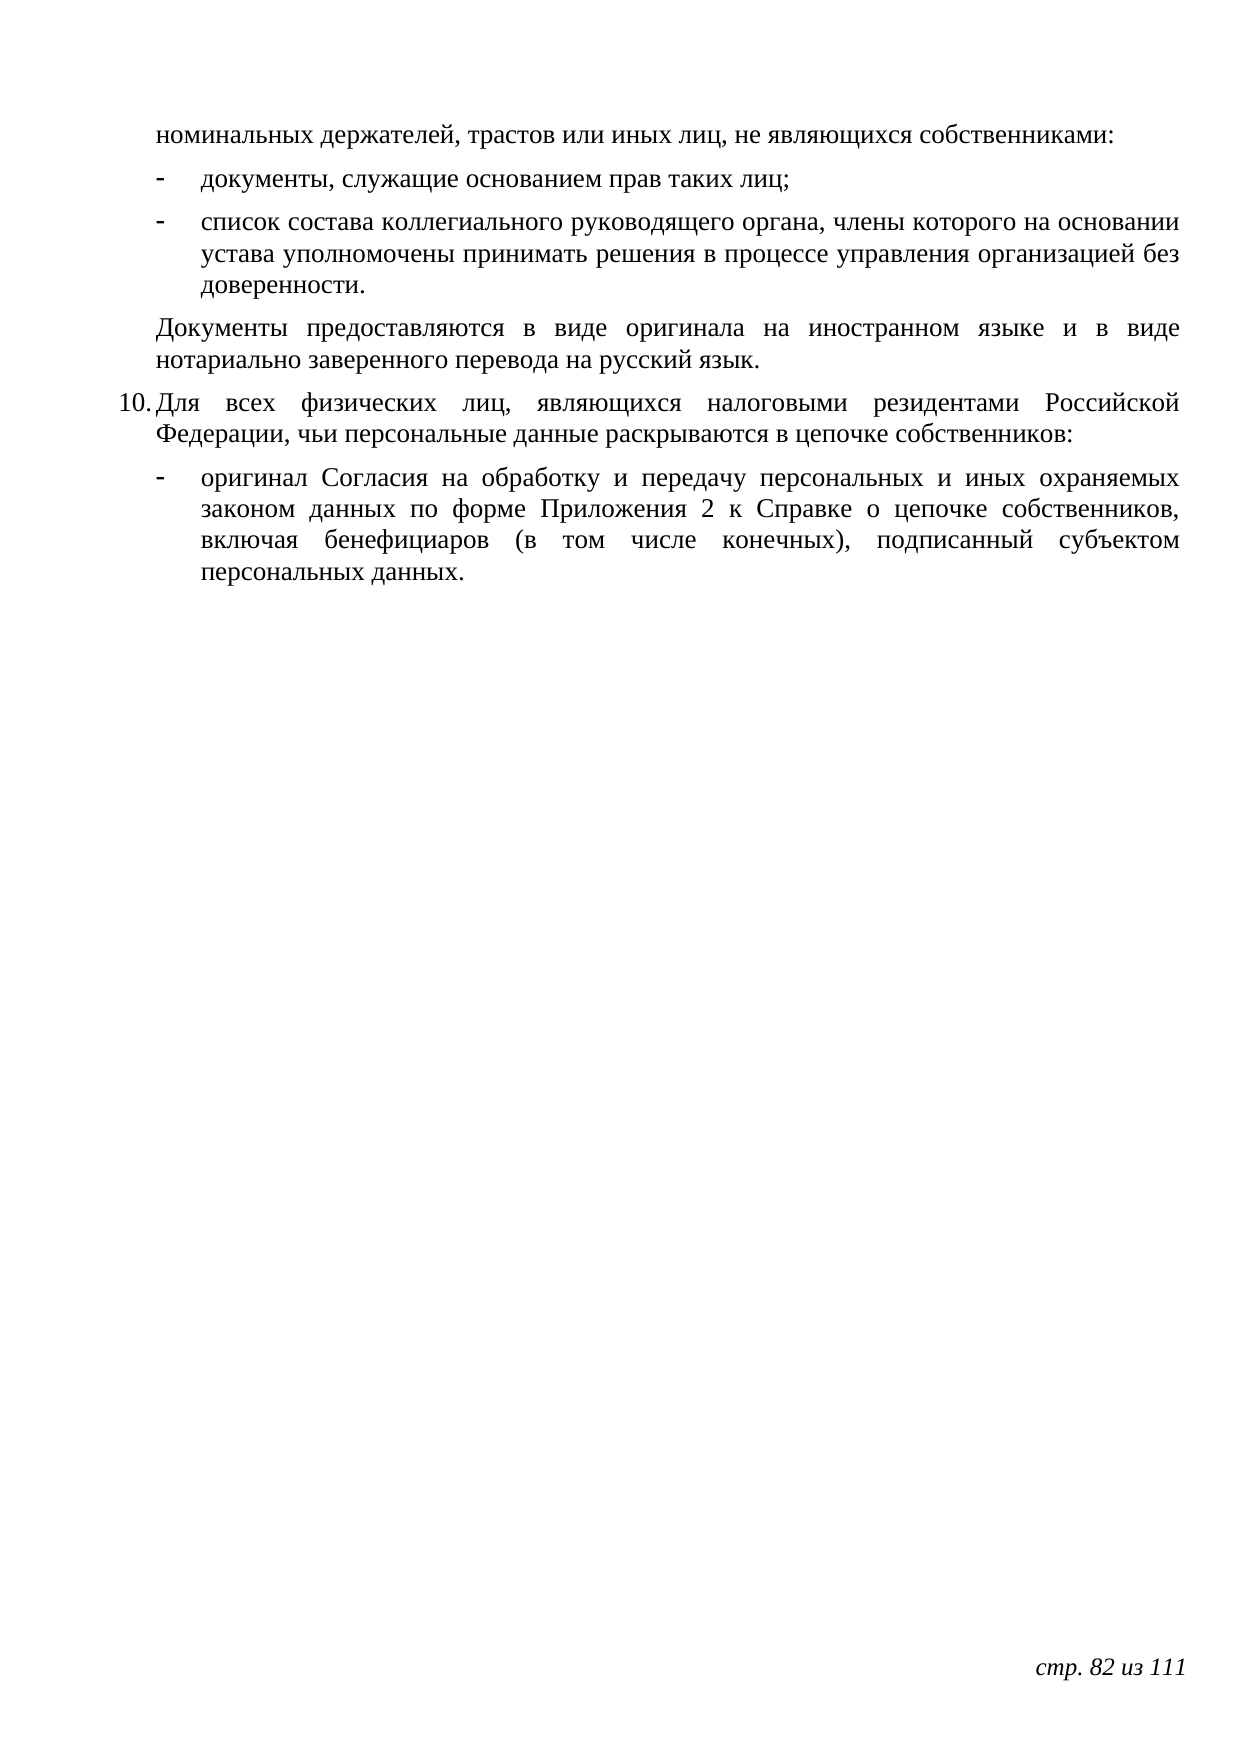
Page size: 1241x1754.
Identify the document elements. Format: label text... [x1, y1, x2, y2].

text Документы предоставляются в виде оригинала на иностранном языке и в виде нотариально заверенного перевода на русский язык. [156, 312, 1181, 374]
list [118, 118, 1181, 149]
list документы, служащие основанием прав таких лиц; [156, 162, 1181, 193]
list оригинал Согласия на обработку и передачу персональных и иных охраняемых законом данных по форме Приложения 2 к Справке о цепочке собственников, включая бенефициаров (в том числе конечных), подписанный субъектом персональных данных. [156, 461, 1181, 586]
list список состава коллегиального руководящего органа, члены которого на основании устава уполномочены принимать решения в процессе управления организацией без доверенности. [156, 206, 1181, 299]
list Для всех физических лиц, являющихся налоговыми резидентами Российской Федерации, чьи персональные данные раскрываются в цепочке собственников: [118, 386, 1181, 449]
